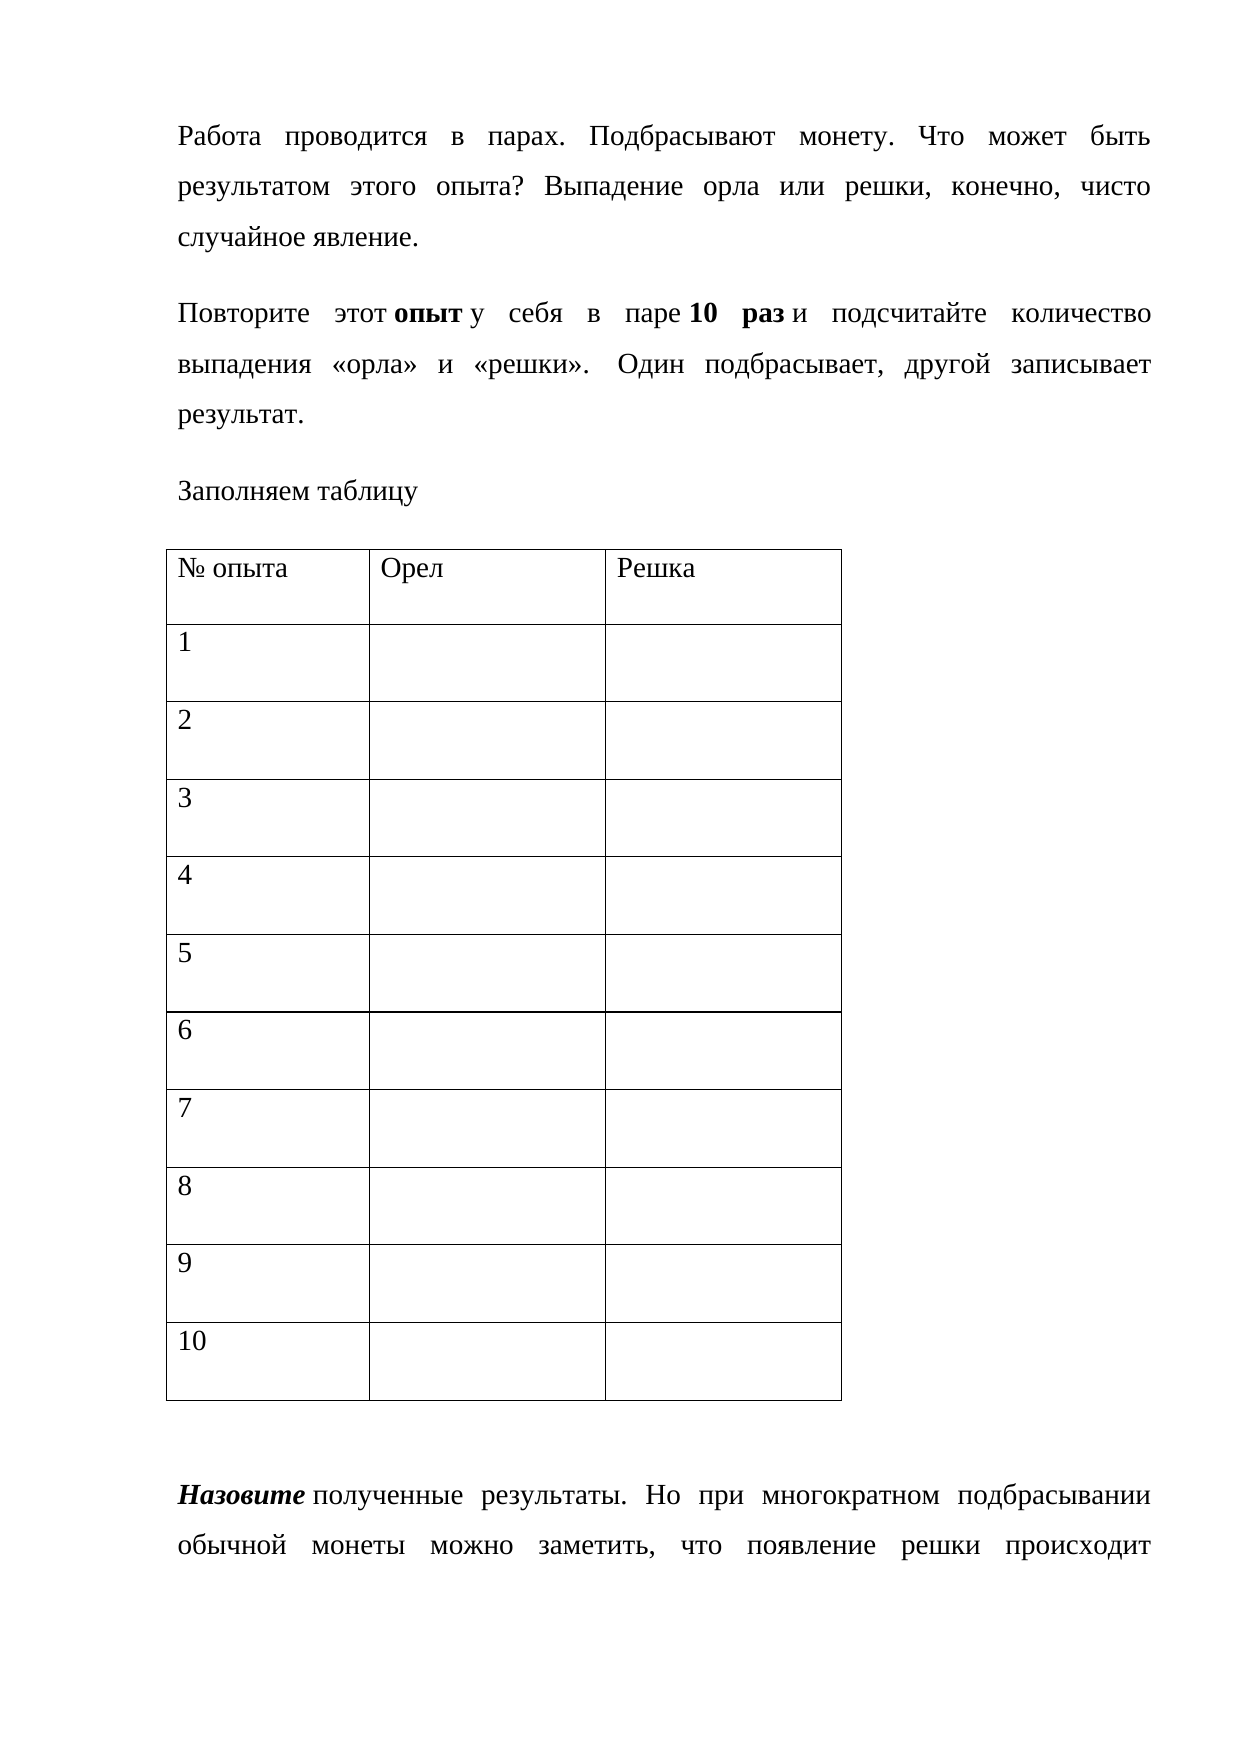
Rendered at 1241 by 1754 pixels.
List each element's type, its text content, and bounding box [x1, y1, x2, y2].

table_cell [606, 780, 841, 856]
table_header Решка [606, 550, 841, 623]
table_cell [370, 857, 605, 934]
table_cell [606, 1090, 841, 1167]
table_cell [606, 1245, 841, 1322]
table_cell 5 [167, 935, 369, 1011]
text Заполняем таблицу [177, 473, 1152, 506]
table_cell 7 [167, 1090, 369, 1167]
table_cell [370, 625, 605, 701]
table_cell [370, 702, 605, 779]
table_cell 9 [167, 1245, 369, 1322]
table_cell 6 [167, 1013, 369, 1089]
table_cell 8 [167, 1168, 369, 1244]
table_cell [606, 857, 841, 934]
table_cell [606, 702, 841, 779]
table_cell [370, 1323, 605, 1399]
table_cell [370, 1168, 605, 1244]
table_cell 2 [167, 702, 369, 779]
text Повторите этот опыт у себя в паре 10 раз и подсчитайте количество выпадения «орла» и «решки». Один подбрасывает, другой записывает результат. [177, 295, 1152, 429]
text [177, 1477, 1152, 1561]
table_cell [370, 1245, 605, 1322]
table_cell [370, 1090, 605, 1167]
table_cell [370, 935, 605, 1011]
table_header Орел [370, 550, 605, 623]
table_cell [370, 1013, 605, 1089]
table_cell 4 [167, 857, 369, 934]
table_cell 3 [167, 780, 369, 856]
table_cell [606, 1013, 841, 1089]
table_cell [606, 625, 841, 701]
table_cell [370, 780, 605, 856]
table_cell 1 [167, 625, 369, 701]
table_cell [606, 1323, 841, 1399]
text Работа проводится в парах. Подбрасывают монету. Что может быть результатом этого опыта? Выпадение орла или решки, конечно, чисто случайное явление. [177, 118, 1152, 252]
table_cell 10 [167, 1323, 369, 1399]
table_cell [606, 1168, 841, 1244]
table_header № опыта [167, 550, 369, 623]
table_cell [606, 935, 841, 1011]
